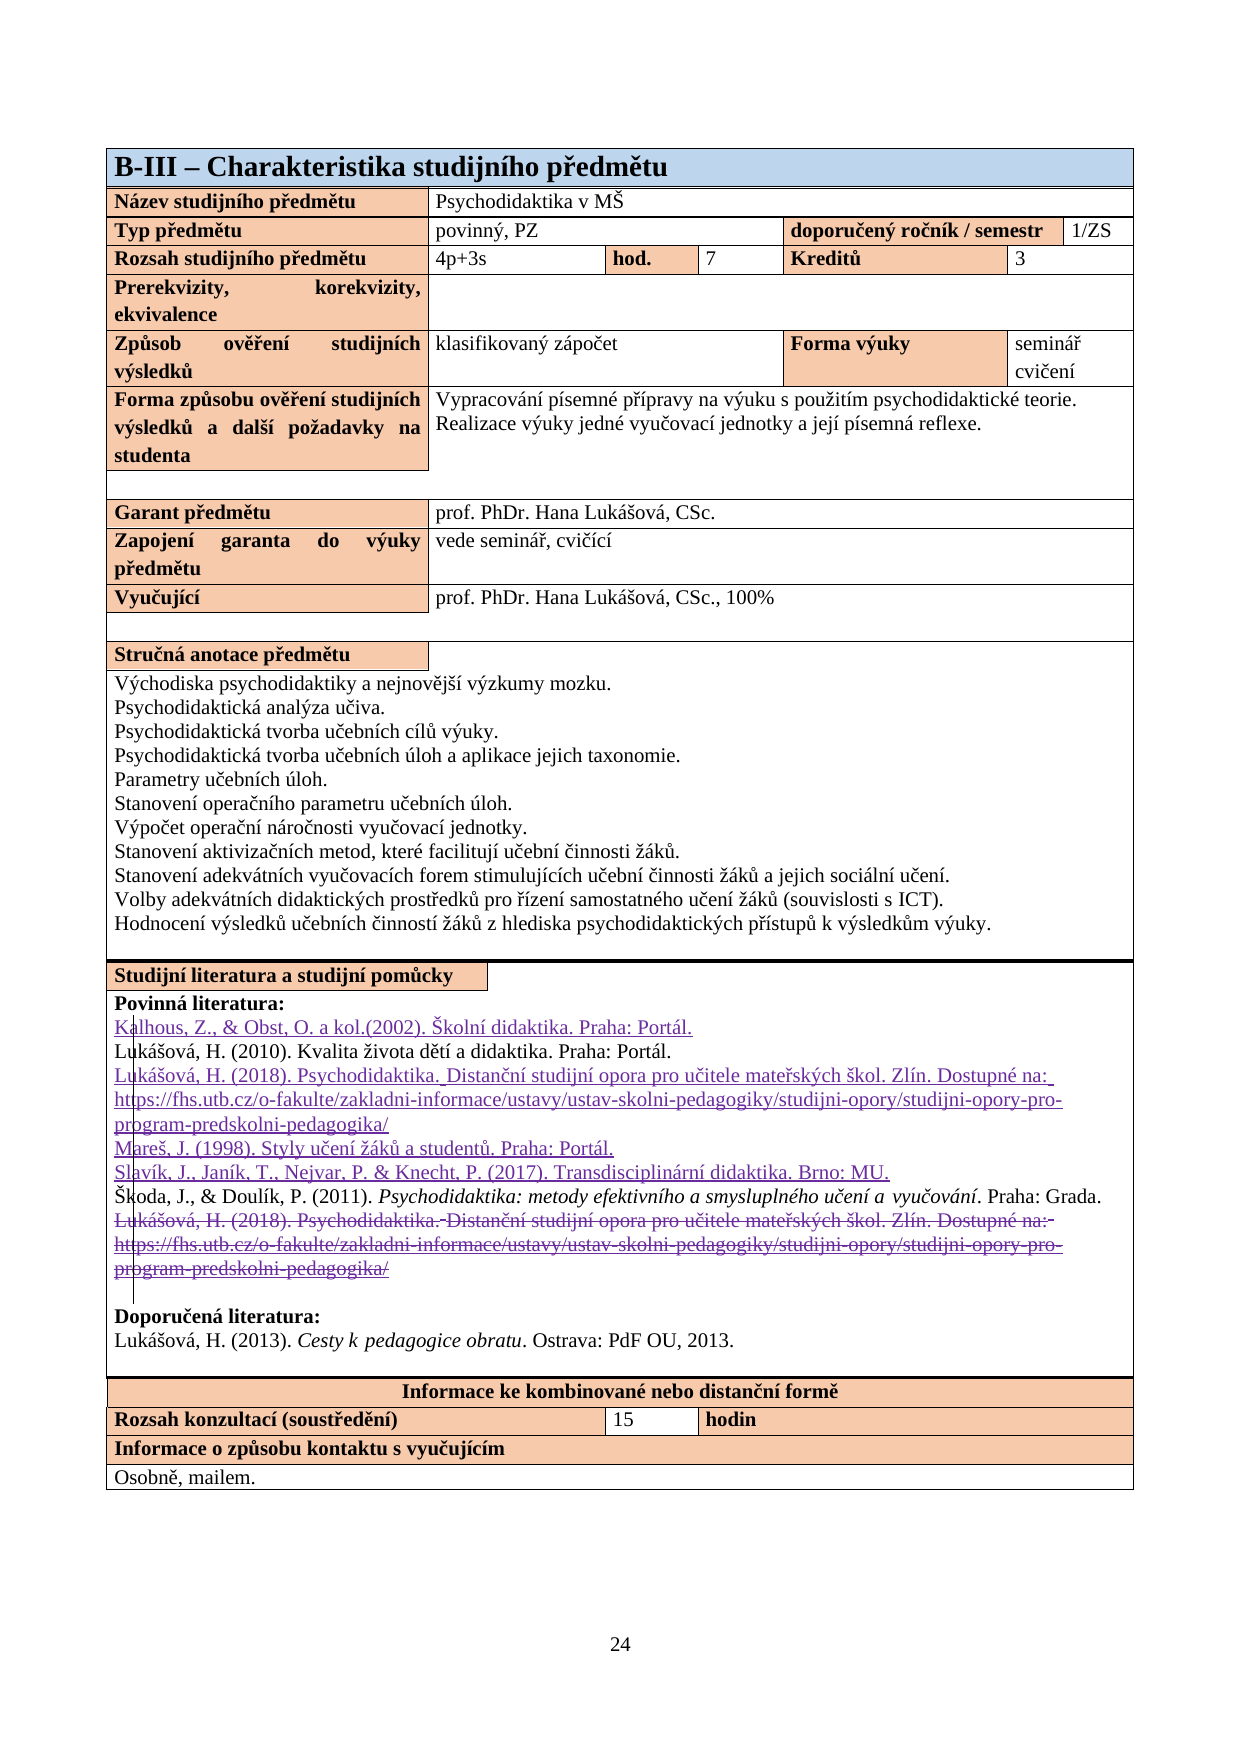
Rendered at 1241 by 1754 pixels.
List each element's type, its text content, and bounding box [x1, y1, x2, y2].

table_cell 4p+3s [429, 246, 605, 274]
table_cell Stručná anotace předmětu [107, 642, 428, 669]
table_cell hod. [606, 246, 698, 274]
table_cell seminář cvičení [1008, 331, 1133, 386]
table_cell Východiska psychodidaktiky a nejnovější výzkumy mozku. Psychodidaktická analýza učiva. Psychodidaktická tvorba učebních cílů výuky. Psychodidaktická tvorba učebních úloh a aplikace jejich taxonomie. Parametry učebních úloh. Stanovení operačního parametru učebních úloh. Výpočet operační náročnosti vyučovací jednotky. Stanovení aktivizačních metod, které facilitují učební činnosti žáků. Stanovení adekvátních vyučovacích forem stimulujících učební činnosti žáků a jejich sociální učení. Volby adekvátních didaktických prostředků pro řízení samostatného učení žáků (souvislosti s ICT). Hodnocení výsledků učebních činností žáků z hlediska psychodidaktických přístupů k výsledkům výuky. [107, 670, 1133, 959]
table_cell Název studijního předmětu [107, 189, 428, 216]
table_cell prof. PhDr. Hana Lukášová, CSc. [429, 500, 1133, 527]
table_cell Typ předmětu [107, 218, 428, 245]
table_cell Studijní literatura a studijní pomůcky [107, 963, 487, 990]
table_cell Způsob ověření studijních výsledků [107, 331, 428, 386]
table_cell Garant předmětu [107, 500, 428, 527]
table_cell Vypracování písemné přípravy na výuku s použitím psychodidaktické teorie. Realizace výuky jedné vyučovací jednotky a její písemná reflexe. [429, 387, 1133, 470]
table_cell klasifikovaný zápočet [429, 331, 783, 386]
table_cell [429, 275, 1133, 330]
table_cell Forma výuky [784, 331, 1007, 386]
table_cell [429, 642, 1133, 669]
table_cell 1/ZS [1064, 218, 1133, 245]
table_cell [488, 963, 1133, 990]
table_cell Informace o způsobu kontaktu s vyučujícím [107, 1436, 1133, 1464]
table_cell doporučený ročník / semestr [784, 218, 1063, 245]
table_cell hodin [699, 1408, 1133, 1435]
table_cell Informace ke kombinované nebo distanční formě [108, 1379, 1133, 1407]
table_cell Povinná literatura: Lukášová, H. (2010). Kvalita života dětí a didaktika. Praha: Portál. Škoda, J., & Doulík, P. (2011). Psychodidaktika: metody efektivního a smysluplného učení a vyučování. Praha: Grada. Doporučená literatura: Lukášová, H. (2013). Cesty k pedagogice obratu. Ostrava: PdF OU, 2013. [107, 990, 1133, 1376]
table_cell Psychodidaktika v MŠ [429, 189, 1133, 216]
table_cell 15 [606, 1408, 698, 1435]
table_header B-III – Charakteristika studijního předmětu [107, 149, 1133, 186]
table_cell povinný, PZ [429, 218, 783, 245]
table_cell 7 [699, 246, 783, 274]
table_cell Rozsah konzultací (soustředění) [107, 1408, 605, 1435]
table_cell 3 [1008, 246, 1133, 274]
table_cell Kreditů [784, 246, 1007, 274]
table_cell Osobně, mailem. [107, 1465, 1133, 1489]
table_cell [107, 612, 1133, 641]
table_cell prof. PhDr. Hana Lukášová, CSc., 100% [429, 585, 1133, 612]
table_cell Zapojení garanta do výuky předmětu [107, 529, 428, 584]
table_cell vede seminář, cvičící [429, 529, 1133, 584]
table_cell Forma způsobu ověření studijních výsledků a další požadavky na studenta [107, 387, 428, 470]
table_cell Vyučující [107, 585, 428, 612]
table_cell Rozsah studijního předmětu [107, 246, 428, 274]
table_cell [107, 470, 1133, 499]
table_cell Prerekvizity, korekvizity, ekvivalence [107, 275, 428, 330]
